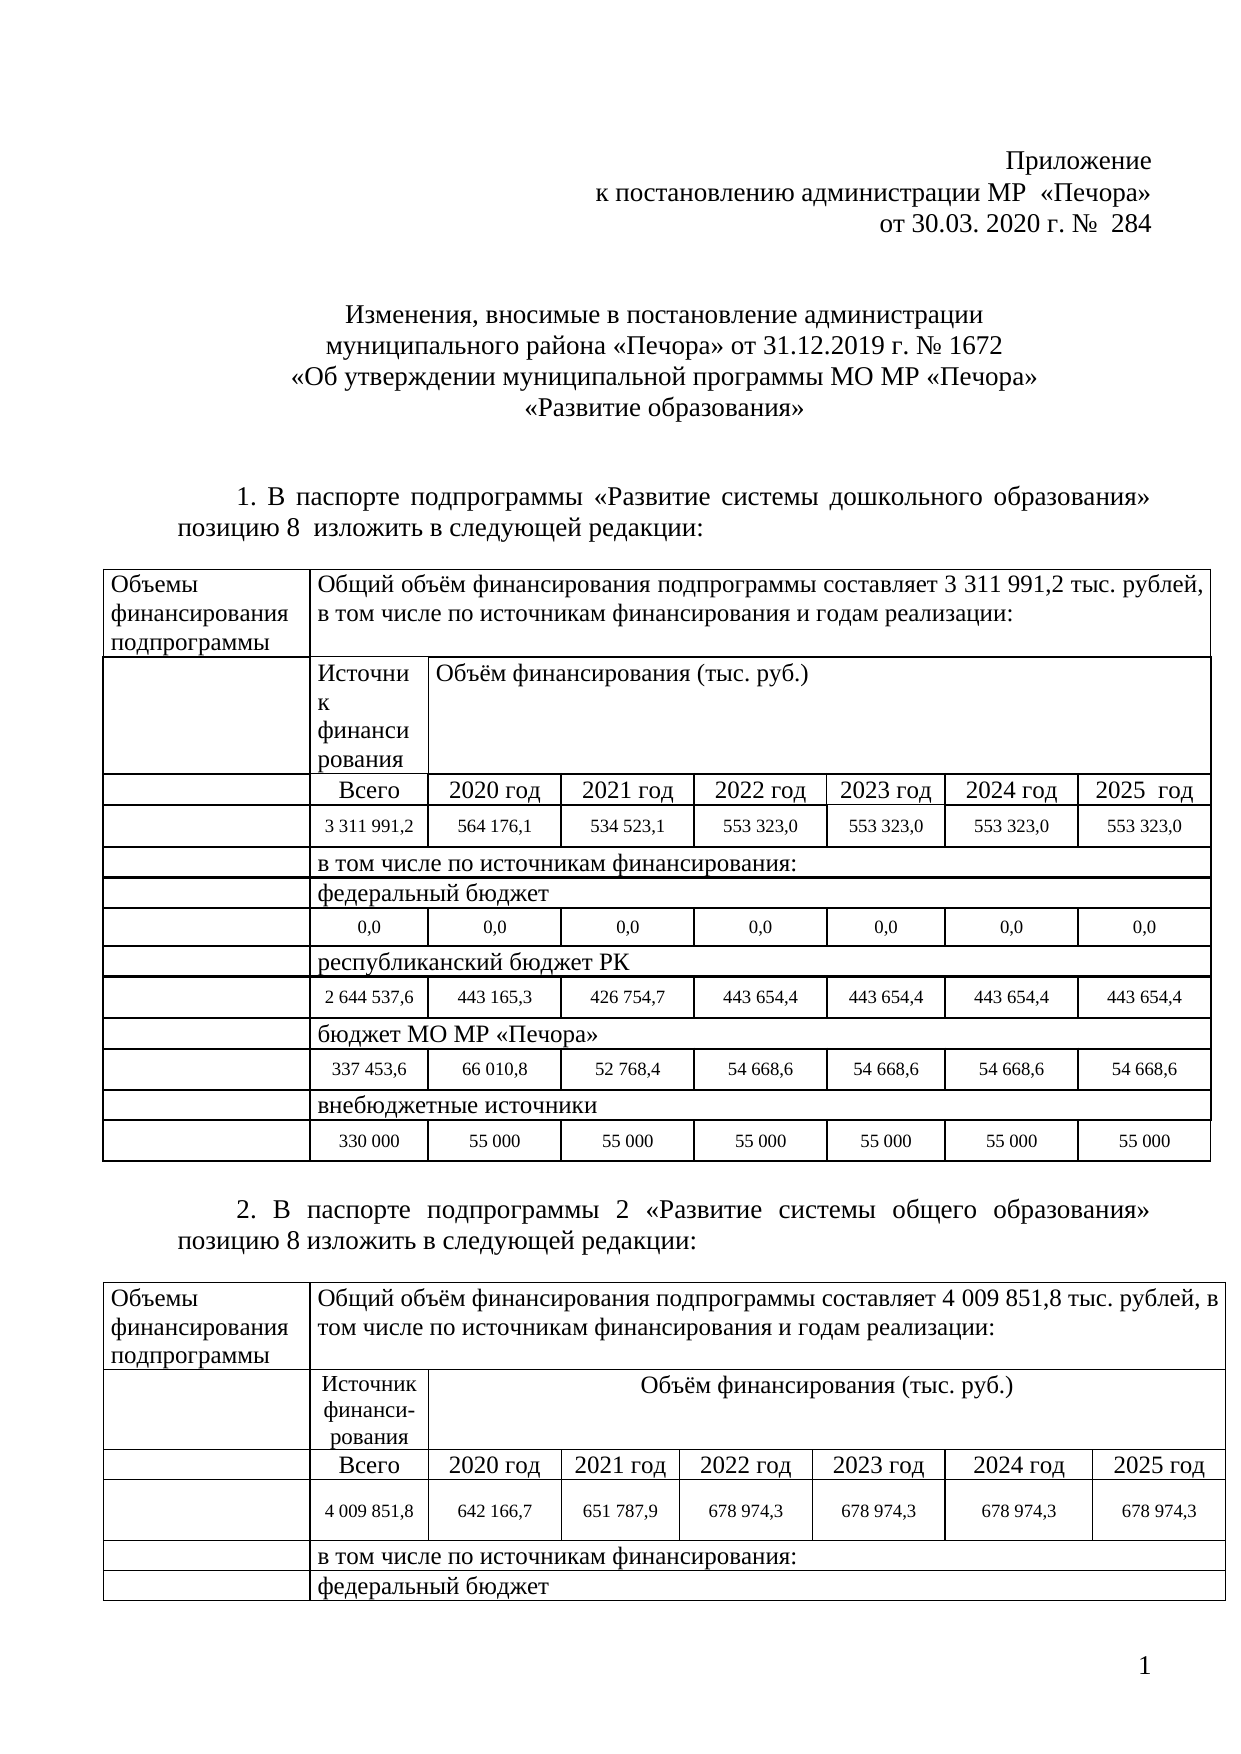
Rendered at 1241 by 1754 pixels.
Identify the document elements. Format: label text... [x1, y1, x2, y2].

table_cell 55 000 [946, 1121, 1077, 1160]
table_cell Источник финансирования [311, 657, 428, 773]
table_cell 2020 год [429, 775, 560, 804]
table_cell 52 768,4 [562, 1050, 693, 1088]
table_cell 54 668,6 [828, 1050, 944, 1088]
table_header Общий объём финансирования подпрограммы составляет 4 009 851,8 тыс. рублей, в том числе по источникам финансирования и годам реализации: [311, 1283, 1225, 1369]
table_cell 564 176,1 [429, 806, 560, 846]
table_cell 0,0 [311, 909, 427, 944]
table_cell 55 000 [828, 1121, 944, 1160]
text 1. В паспорте подпрограммы «Развитие системы дошкольного образования» позицию 8 изложить в следующей редакции: [177, 480, 1152, 542]
table_cell 0,0 [1079, 909, 1210, 944]
table_cell 2023 год [827, 775, 944, 804]
table_cell 426 754,7 [562, 978, 693, 1017]
table_cell 55 000 [695, 1121, 826, 1160]
table_cell 443 654,4 [946, 978, 1077, 1017]
table_cell 2025 год [1079, 775, 1210, 804]
table_cell 2023 год [813, 1450, 944, 1479]
table_cell 54 668,6 [695, 1050, 826, 1088]
table_cell 553 323,0 [1079, 806, 1210, 846]
table_cell 2024 год [946, 775, 1077, 804]
table_cell 0,0 [429, 909, 560, 944]
table_cell 337 453,6 [311, 1050, 427, 1088]
table_cell 0,0 [946, 909, 1077, 944]
text к постановлению администрации МР «Печора» [177, 176, 1152, 207]
table_cell 0,0 [562, 909, 693, 944]
table_cell 2022 год [680, 1450, 812, 1479]
table_header Объемы финансирования подпрограммы [104, 1283, 309, 1369]
table_cell внебюджетные источники [311, 1091, 1210, 1119]
table_cell 55 000 [429, 1121, 560, 1160]
table_cell 0,0 [695, 909, 826, 944]
table_cell 2021 год [562, 1450, 679, 1479]
text Изменения, вносимые в постановление администрации [177, 298, 1152, 329]
table_header Общий объём финансирования подпрограммы составляет 3 311 991,2 тыс. рублей, в том числе по источникам финансирования и годам реализации: [311, 570, 1210, 656]
table_cell республиканский бюджет РК [311, 947, 1210, 975]
table_cell 2021 год [562, 775, 693, 804]
table_cell 3 311 991,2 [311, 806, 427, 846]
table_cell Объём финансирования (тыс. руб.) [429, 1370, 1225, 1449]
table_cell 2025 год [1093, 1450, 1225, 1479]
text Приложение [177, 144, 1152, 176]
table_cell 54 668,6 [946, 1050, 1077, 1088]
table_cell 678 974,3 [1093, 1480, 1225, 1540]
table_cell 2022 год [695, 775, 826, 804]
table_cell 55 000 [1079, 1121, 1210, 1160]
table_cell Источник финанси-рования [311, 1370, 428, 1449]
text муниципального района «Печора» от 31.12.2019 г. № 1672 [177, 329, 1152, 360]
table_cell 4 009 851,8 [311, 1480, 428, 1540]
table_cell 651 787,9 [562, 1480, 679, 1540]
text «Об утверждении муниципальной программы МО МР «Печора» [177, 360, 1152, 391]
table_cell 443 165,3 [429, 978, 560, 1017]
table_cell 642 166,7 [429, 1480, 561, 1540]
table_cell в том числе по источникам финансирования: [311, 1541, 1225, 1570]
table_cell 2020 год [429, 1450, 561, 1479]
text от 30.03. 2020 г. № 284 [177, 207, 1152, 238]
table_cell 443 654,4 [828, 978, 944, 1017]
table_cell 534 523,1 [562, 806, 693, 846]
table_cell 330 000 [311, 1121, 427, 1160]
text 2. В паспорте подпрограммы 2 «Развитие системы общего образования» позицию 8 изложить в следующей редакции: [177, 1193, 1152, 1256]
table_cell федеральный бюджет [311, 1571, 1225, 1600]
table_cell 0,0 [828, 909, 944, 944]
table_cell 678 974,3 [946, 1480, 1092, 1540]
table_header Объемы финансирования подпрограммы [104, 570, 309, 656]
table_cell федеральный бюджет [311, 879, 1210, 907]
table_cell 678 974,3 [813, 1480, 944, 1540]
table_cell 66 010,8 [429, 1050, 560, 1088]
table_cell 2 644 537,6 [311, 978, 427, 1017]
table_cell Объём финансирования (тыс. руб.) [429, 658, 1210, 773]
text «Развитие образования» [177, 391, 1152, 422]
table_cell 553 323,0 [828, 805, 944, 846]
table_cell 553 323,0 [946, 806, 1077, 846]
table_cell 2024 год [946, 1450, 1092, 1479]
table_cell бюджет МО МР «Печора» [311, 1019, 1210, 1048]
table_cell 678 974,3 [680, 1480, 812, 1540]
table_cell Всего [311, 774, 427, 804]
table_cell Всего [311, 1450, 428, 1479]
table_cell 553 323,0 [695, 806, 826, 846]
table_cell 443 654,4 [695, 978, 826, 1017]
table_cell в том числе по источникам финансирования: [311, 848, 1210, 876]
table_cell 443 654,4 [1079, 978, 1210, 1017]
table_cell 54 668,6 [1079, 1050, 1210, 1088]
table_cell 55 000 [562, 1121, 693, 1160]
